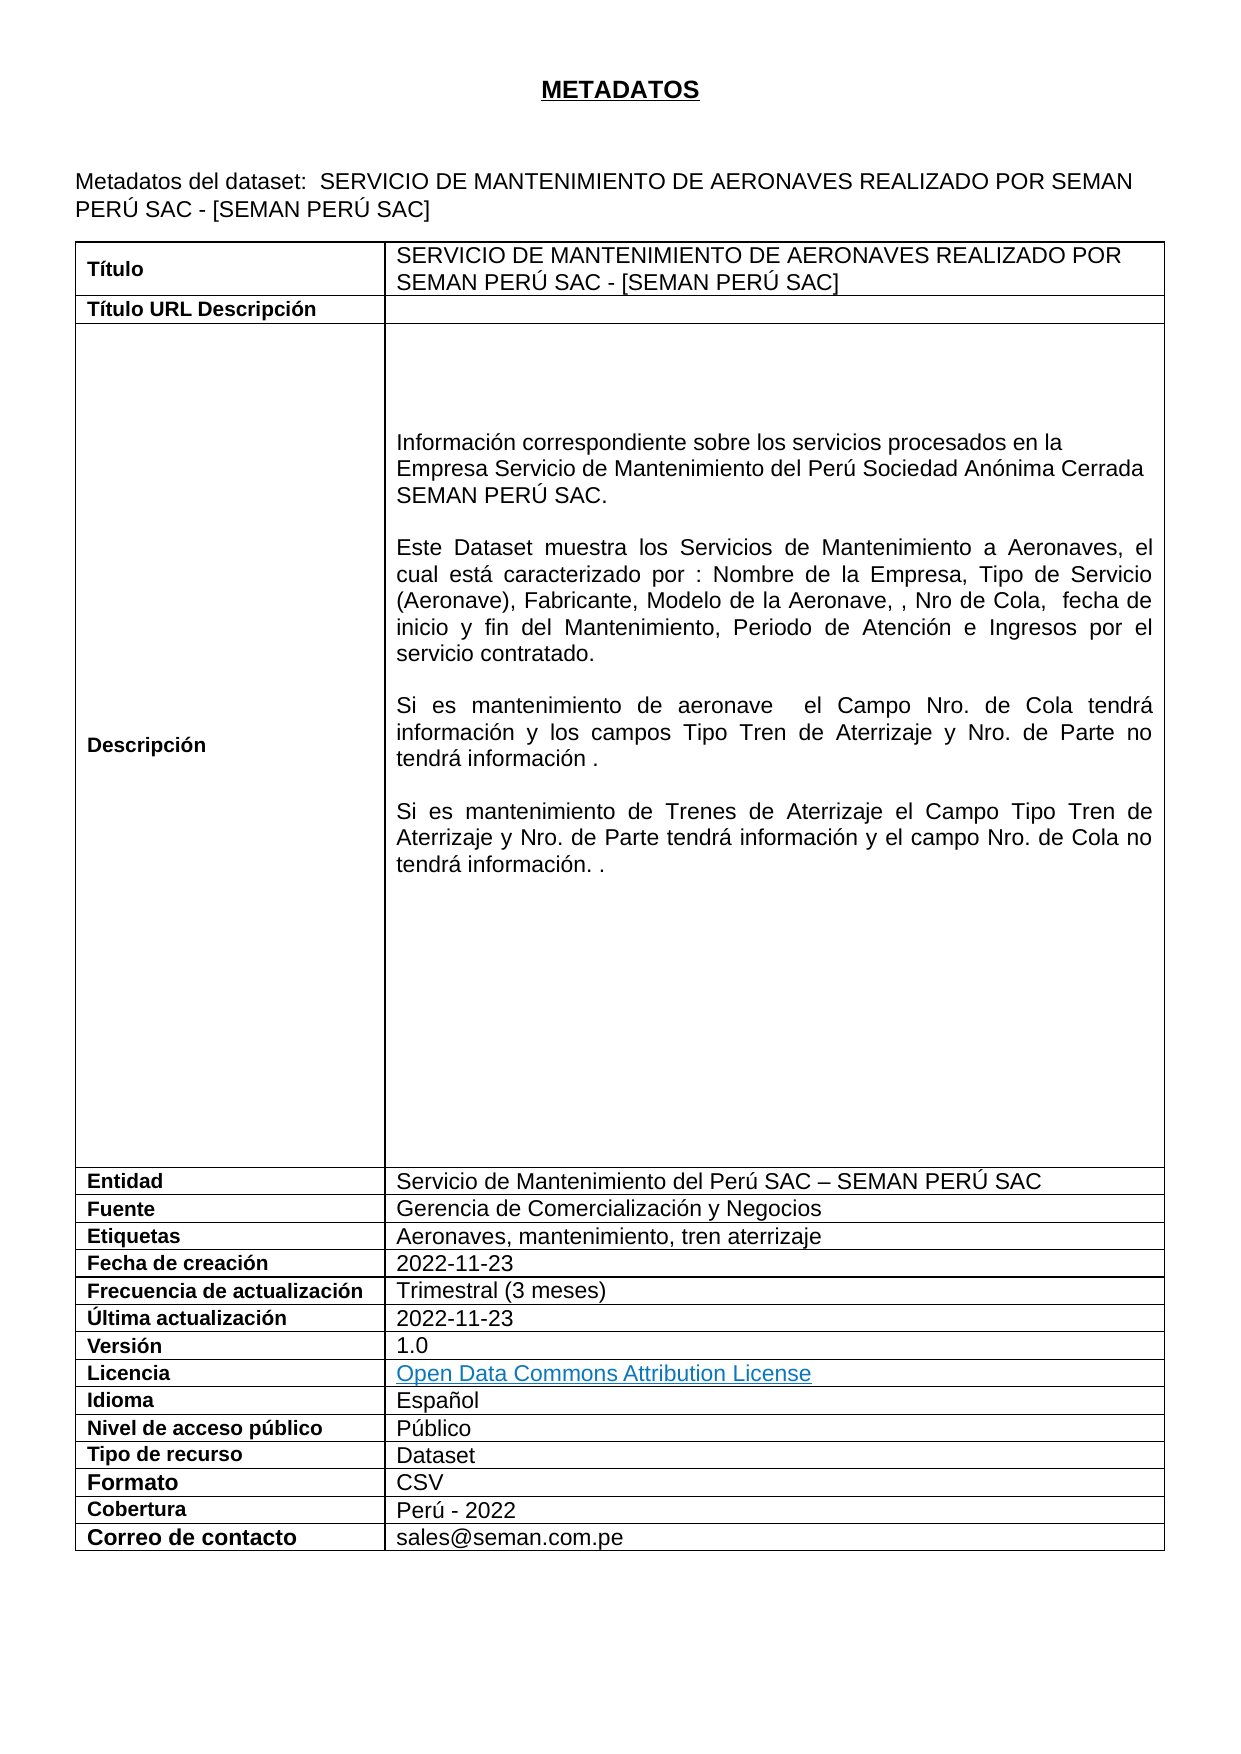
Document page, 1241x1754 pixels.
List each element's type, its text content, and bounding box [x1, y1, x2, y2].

table_cell Público [386, 1415, 1164, 1441]
table_cell Descripción [76, 324, 384, 1167]
table_cell Fecha de creación [76, 1250, 384, 1276]
table_cell Cobertura [76, 1497, 384, 1523]
table_cell Fuente [76, 1195, 384, 1222]
table_cell Correo de contacto [76, 1524, 384, 1550]
table_cell Gerencia de Comercialización y Negocios [386, 1195, 1164, 1222]
table_cell Español [386, 1387, 1164, 1413]
table_header SERVICIO DE MANTENIMIENTO DE AERONAVES REALIZADO POR SEMAN PERÚ SAC - [SEMAN PERÚ SAC] [386, 243, 1164, 295]
table_cell Última actualización [76, 1305, 384, 1331]
table_cell 1.0 [386, 1332, 1164, 1359]
table_cell Idioma [76, 1387, 384, 1413]
table_cell Servicio de Mantenimiento del Perú SAC – SEMAN PERÚ SAC [386, 1168, 1164, 1194]
table_cell Dataset [386, 1442, 1164, 1468]
table_cell [386, 296, 1164, 322]
table_cell Aeronaves, mantenimiento, tren aterrizaje [386, 1223, 1164, 1249]
table_cell Licencia [76, 1360, 384, 1386]
table_cell Título URL Descripción [76, 296, 384, 322]
table_cell Entidad [76, 1168, 384, 1194]
table_cell Perú - 2022 [386, 1497, 1164, 1523]
table_cell Trimestral (3 meses) [386, 1278, 1164, 1304]
table_cell Etiquetas [76, 1223, 384, 1249]
table_cell CSV [386, 1469, 1164, 1496]
text Metadatos del dataset: SERVICIO DE MANTENIMIENTO DE AERONAVES REALIZADO POR SEMAN PERÚ SAC - [SEMAN PERÚ SAC] [75, 168, 1165, 223]
table_cell Nivel de acceso público [76, 1415, 384, 1441]
table_cell Tipo de recurso [76, 1442, 384, 1468]
table_cell Información correspondiente sobre los servicios procesados en la Empresa Servicio de Mantenimiento del Perú Sociedad Anónima Cerrada SEMAN PERÚ SAC. Este Dataset muestra los Servicios de Mantenimiento a Aeronaves, el cual está caracterizado por : Nombre de la Empresa, Tipo de Servicio (Aeronave), Fabricante, Modelo de la Aeronave, , Nro de Cola, fecha de inicio y fin del Mantenimiento, Periodo de Atención e Ingresos por el servicio contratado. Si es mantenimiento de aeronave el Campo Nro. de Cola tendrá información y los campos Tipo Tren de Aterrizaje y Nro. de Parte no tendrá información . Si es mantenimiento de Trenes de Aterrizaje el Campo Tipo Tren de Aterrizaje y Nro. de Parte tendrá información y el campo Nro. de Cola no tendrá información. . [386, 324, 1164, 1167]
table_cell sales@seman.com.pe [386, 1524, 1164, 1550]
table_cell 2022-11-23 [386, 1250, 1164, 1276]
table_cell Frecuencia de actualización [76, 1278, 384, 1304]
table_cell Versión [76, 1332, 384, 1359]
table_header Título [76, 243, 384, 295]
text METADATOS [75, 75, 1165, 104]
table_cell 2022-11-23 [386, 1305, 1164, 1331]
table_cell Formato [76, 1469, 384, 1496]
table_cell Open Data Commons Attribution License [386, 1360, 1164, 1386]
